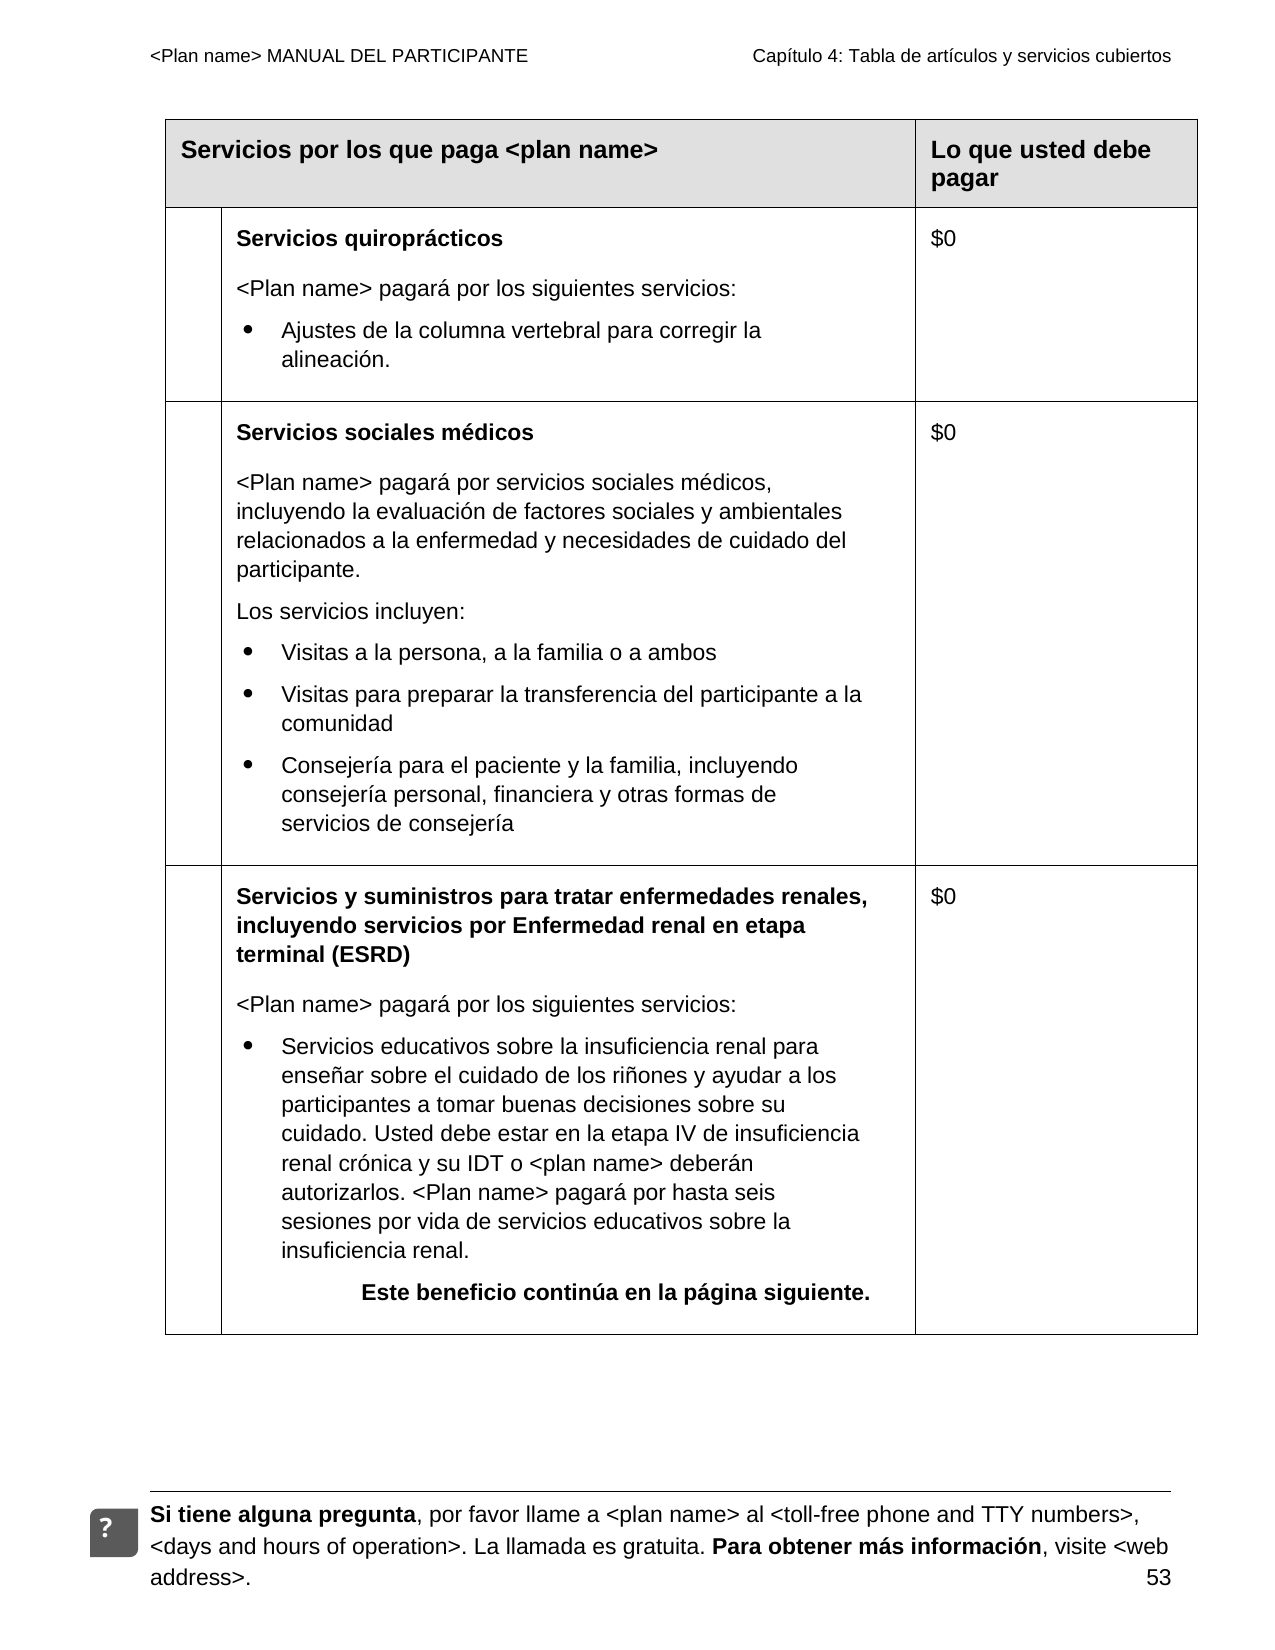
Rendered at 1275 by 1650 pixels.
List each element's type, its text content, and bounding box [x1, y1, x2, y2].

table_cell [166, 866, 221, 1333]
table_header Servicios por los que paga <plan name> [166, 120, 915, 207]
table_cell $0 [916, 208, 1197, 401]
table_cell Servicios sociales médicos <Plan name> pagará por servicios sociales médicos, incluyendo la evaluación de factores sociales y ambientales relacionados a la enfermedad y necesidades de cuidado del participante. Los servicios incluyen: Visitas a la persona, a la familia o a ambos Visitas para preparar la transferencia del participante a la comunidad Consejería para el paciente y la familia, incluyendo consejería personal, financiera y otras formas de servicios de consejería [222, 402, 915, 865]
table_cell $0 [916, 866, 1197, 1333]
table_header Lo que usted debe pagar [916, 120, 1197, 207]
table_cell Servicios quiroprácticos <Plan name> pagará por los siguientes servicios: Ajustes de la columna vertebral para corregir la alineación. [222, 208, 915, 401]
table_cell [166, 208, 221, 401]
table_cell $0 [916, 402, 1197, 865]
table_cell Servicios y suministros para tratar enfermedades renales, incluyendo servicios por Enfermedad renal en etapa terminal (ESRD) <Plan name> pagará por los siguientes servicios: Servicios educativos sobre la insuficiencia renal para enseñar sobre el cuidado de los riñones y ayudar a los participantes a tomar buenas decisiones sobre su cuidado. Usted debe estar en la etapa IV de insuficiencia renal crónica y su IDT o <plan name> deberán autorizarlos. <Plan name> pagará por hasta seis sesiones por vida de servicios educativos sobre la insuficiencia renal. Este beneficio continúa en la página siguiente. [222, 866, 915, 1333]
table_cell [166, 402, 221, 865]
